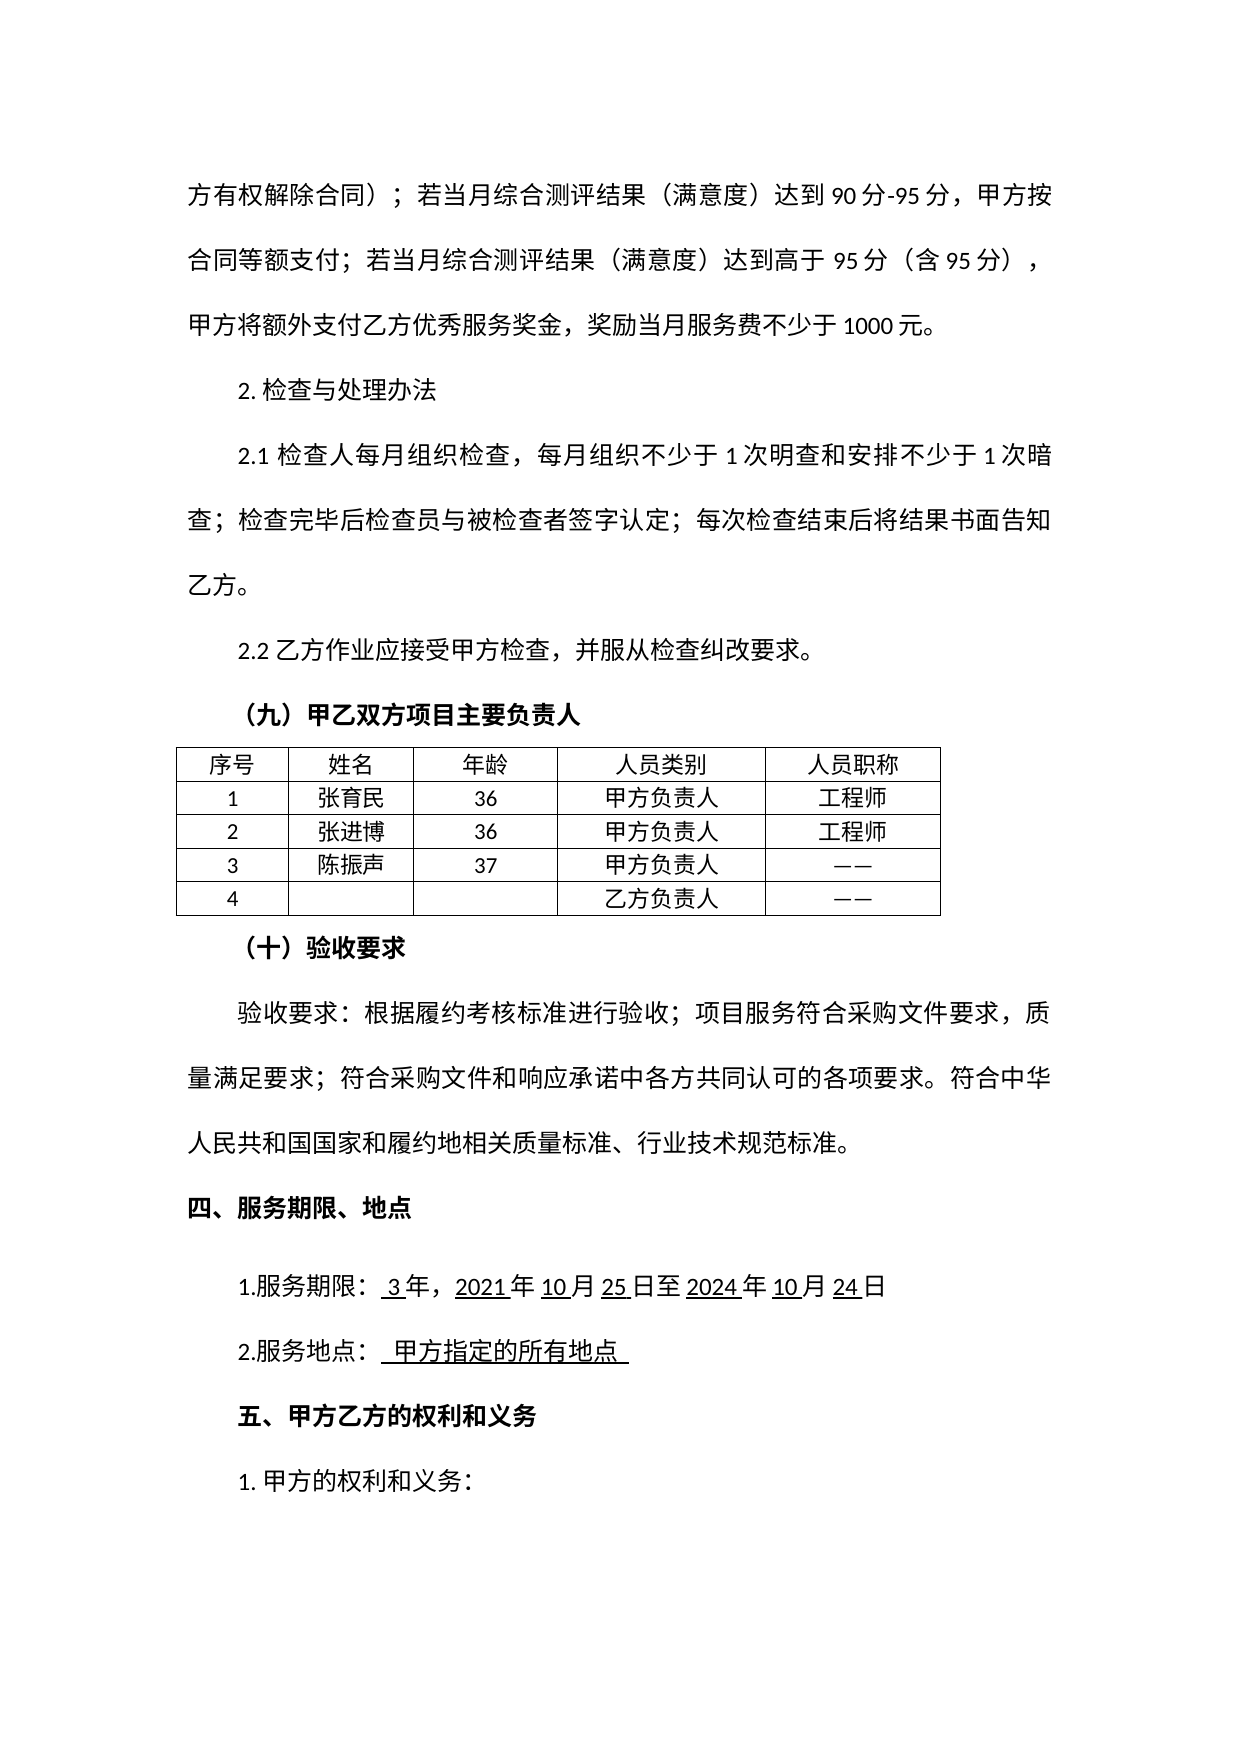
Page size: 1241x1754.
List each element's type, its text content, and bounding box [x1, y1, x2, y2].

table_cell 1 [177, 782, 288, 814]
table_cell 乙方负责人 [558, 882, 765, 915]
table_cell 工程师 [766, 815, 940, 848]
table_cell 2 [177, 815, 288, 848]
text 2.1 检查人每月组织检查，每月组织不少于1次明查和安排不少于1次暗查；检查完毕后检查员与被检查者签字认定；每次检查结束后将结果书面告知乙方。 [187, 422, 1053, 617]
text 五、甲方乙方的权利和义务 [187, 1383, 1053, 1448]
table_header 序号 [177, 748, 288, 781]
table_header 年龄 [414, 748, 557, 781]
table_cell 3 [177, 849, 288, 881]
text 1. 甲方的权利和义务： [187, 1448, 1053, 1513]
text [187, 162, 1053, 357]
table_cell [414, 882, 557, 915]
text 2. 检查与处理办法 [187, 357, 1053, 422]
text 2.2 乙方作业应接受甲方检查，并服从检查纠改要求。 [187, 617, 1053, 682]
table_cell 36 [414, 782, 557, 814]
text 验收要求：根据履约考核标准进行验收；项目服务符合采购文件要求，质量满足要求；符合采购文件和响应承诺中各方共同认可的各项要求。符合中华人民共和国国家和履约地相关质量标准、行业技术规范标准。 [187, 981, 1053, 1176]
table_cell 张育民 [289, 782, 413, 814]
table_cell 工程师 [766, 782, 940, 814]
table_header 人员类别 [558, 748, 765, 781]
table_cell 4 [177, 882, 288, 915]
table_cell 张进博 [289, 815, 413, 848]
table_cell —— [766, 849, 940, 881]
text （九）甲乙双方项目主要负责人 [231, 682, 1053, 747]
table_header 人员职称 [766, 748, 940, 781]
table_cell —— [766, 882, 940, 915]
table_cell 36 [414, 815, 557, 848]
table_header 姓名 [289, 748, 413, 781]
table_cell 37 [414, 849, 557, 881]
table_cell 甲方负责人 [558, 815, 765, 848]
text 2.服务地点： 甲方指定的所有地点 [187, 1318, 1053, 1383]
text 1.服务期限： 3 年，2021年10月25日至2024年10月24日 [187, 1253, 1053, 1318]
table_cell 甲方负责人 [558, 782, 765, 814]
text 四、服务期限、地点 [187, 1176, 1053, 1241]
table_cell 陈振声 [289, 849, 413, 881]
text （十）验收要求 [231, 916, 1053, 981]
table_cell 甲方负责人 [558, 849, 765, 881]
table_cell [289, 882, 413, 915]
